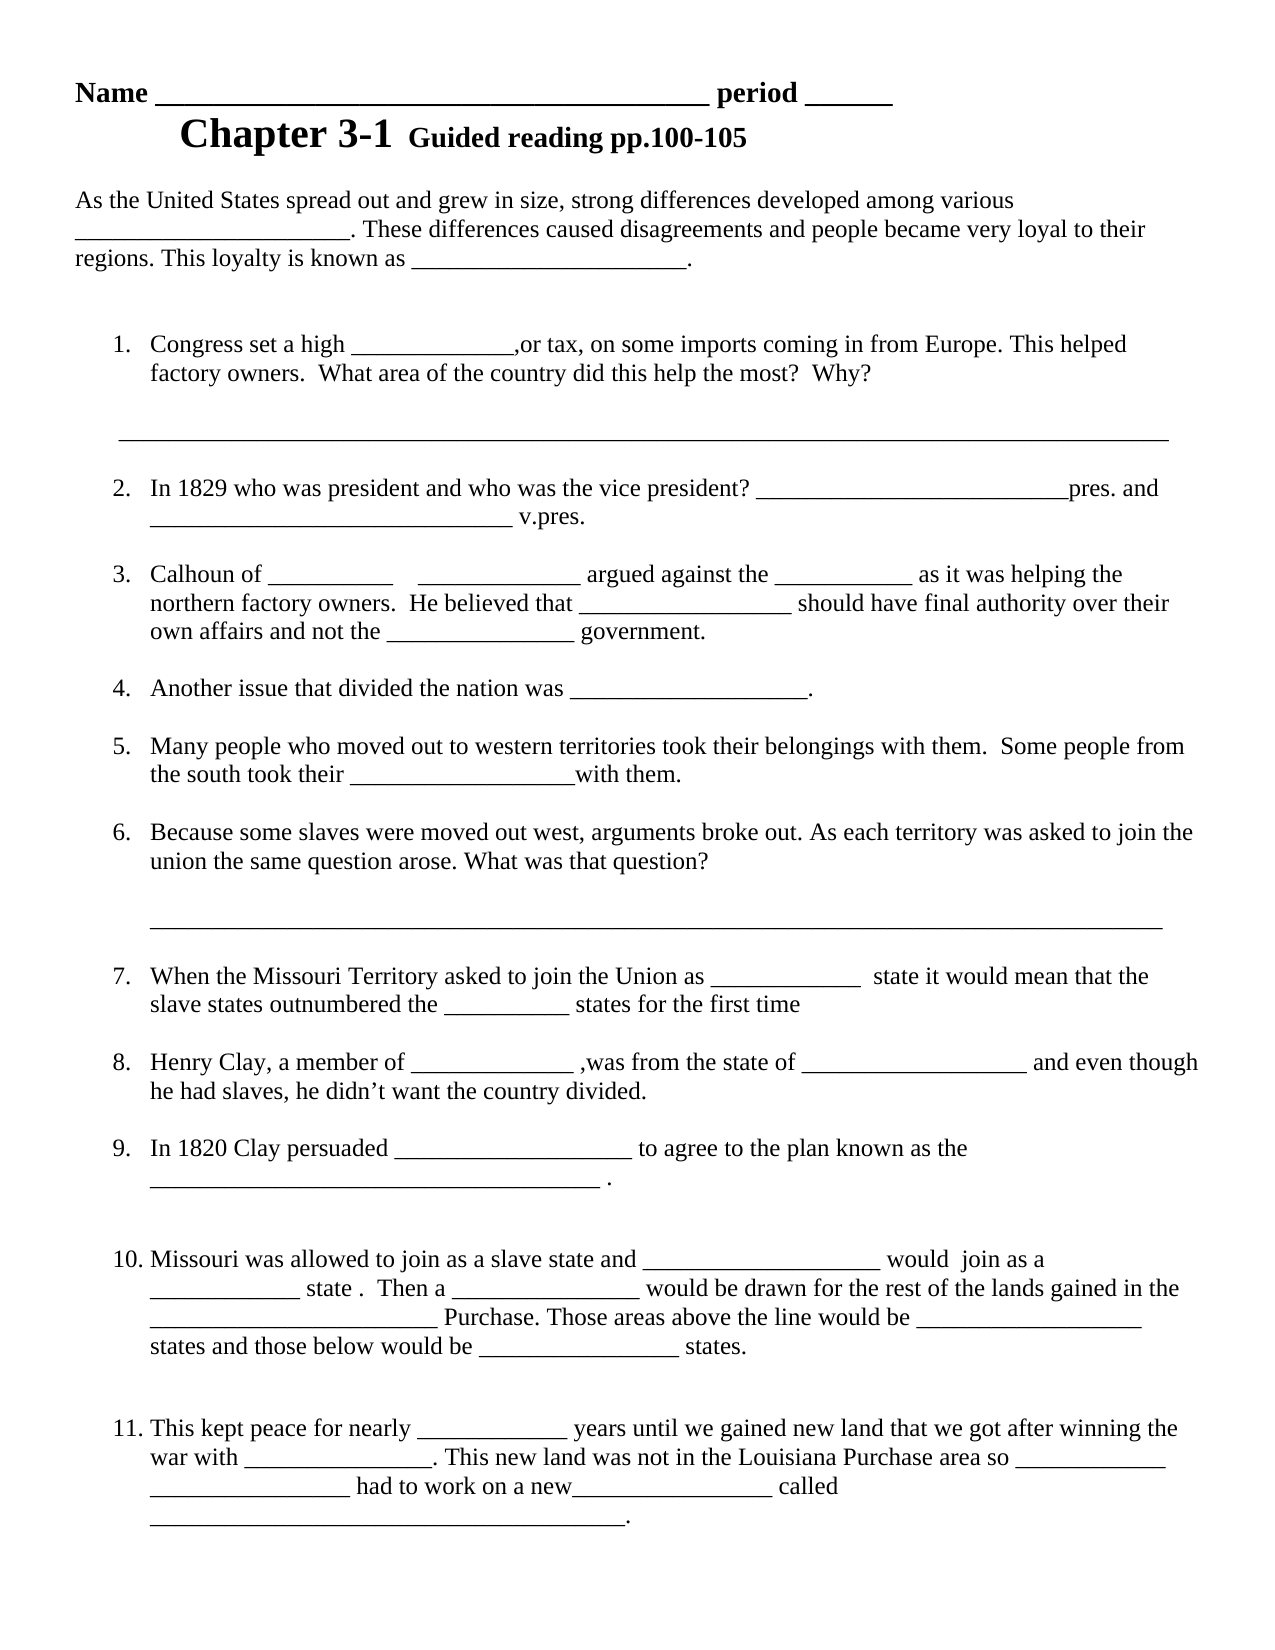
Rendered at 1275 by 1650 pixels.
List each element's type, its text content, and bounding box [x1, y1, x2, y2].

text Chapter 3-1 Guided reading pp.100-105 [75, 108, 1200, 156]
text _________________________________________________________________________________ [150, 903, 1200, 932]
list Many people who moved out to western territories took their belongings with them. Some people from the south took their __________________with them. [112, 731, 1200, 788]
list In 1820 Clay persuaded ___________________ to agree to the plan known as the ____________________________________ . [112, 1133, 1200, 1191]
list Calhoun of __________ _____________ argued against the ___________ as it was helping the northern factory owners. He believed that _________________ should have final authority over their own affairs and not the _______________ government. [112, 559, 1200, 645]
text Name ______________________________________ period ______ [75, 75, 1200, 108]
text ____________________________________________________________________________________ [75, 415, 1200, 444]
list In 1829 who was president and who was the vice president? _________________________pres. and _____________________________ v.pres. [112, 473, 1200, 530]
list When the Missouri Territory asked to join the Union as ____________ state it would mean that the slave states outnumbered the __________ states for the first time [112, 961, 1200, 1018]
list Henry Clay, a member of _____________ ,was from the state of __________________ and even though he had slaves, he didn’t want the country divided. [112, 1047, 1200, 1104]
list Congress set a high _____________,or tax, on some imports coming in from Europe. This helped factory owners. What area of the country did this help the most? Why? [112, 329, 1200, 386]
text As the United States spread out and grew in size, strong differences developed among various ______________________. These differences caused disagreements and people became very loyal to their regions. This loyalty is known as ______________________. [75, 185, 1200, 271]
list Because some slaves were moved out west, arguments broke out. As each territory was asked to join the union the same question arose. What was that question? [112, 817, 1200, 874]
list Another issue that divided the nation was ___________________. [112, 673, 1200, 702]
list Missouri was allowed to join as a slave state and ___________________ would join as a ____________ state . Then a _______________ would be drawn for the rest of the lands gained in the _______________________ Purchase. Those areas above the line would be __________________ states and those below would be ________________ states. [112, 1244, 1200, 1359]
list This kept peace for nearly ____________ years until we gained new land that we got after winning the war with _______________. This new land was not in the Louisiana Purchase area so ____________ ________________ had to work on a new________________ called ______________________________________. [112, 1413, 1200, 1528]
